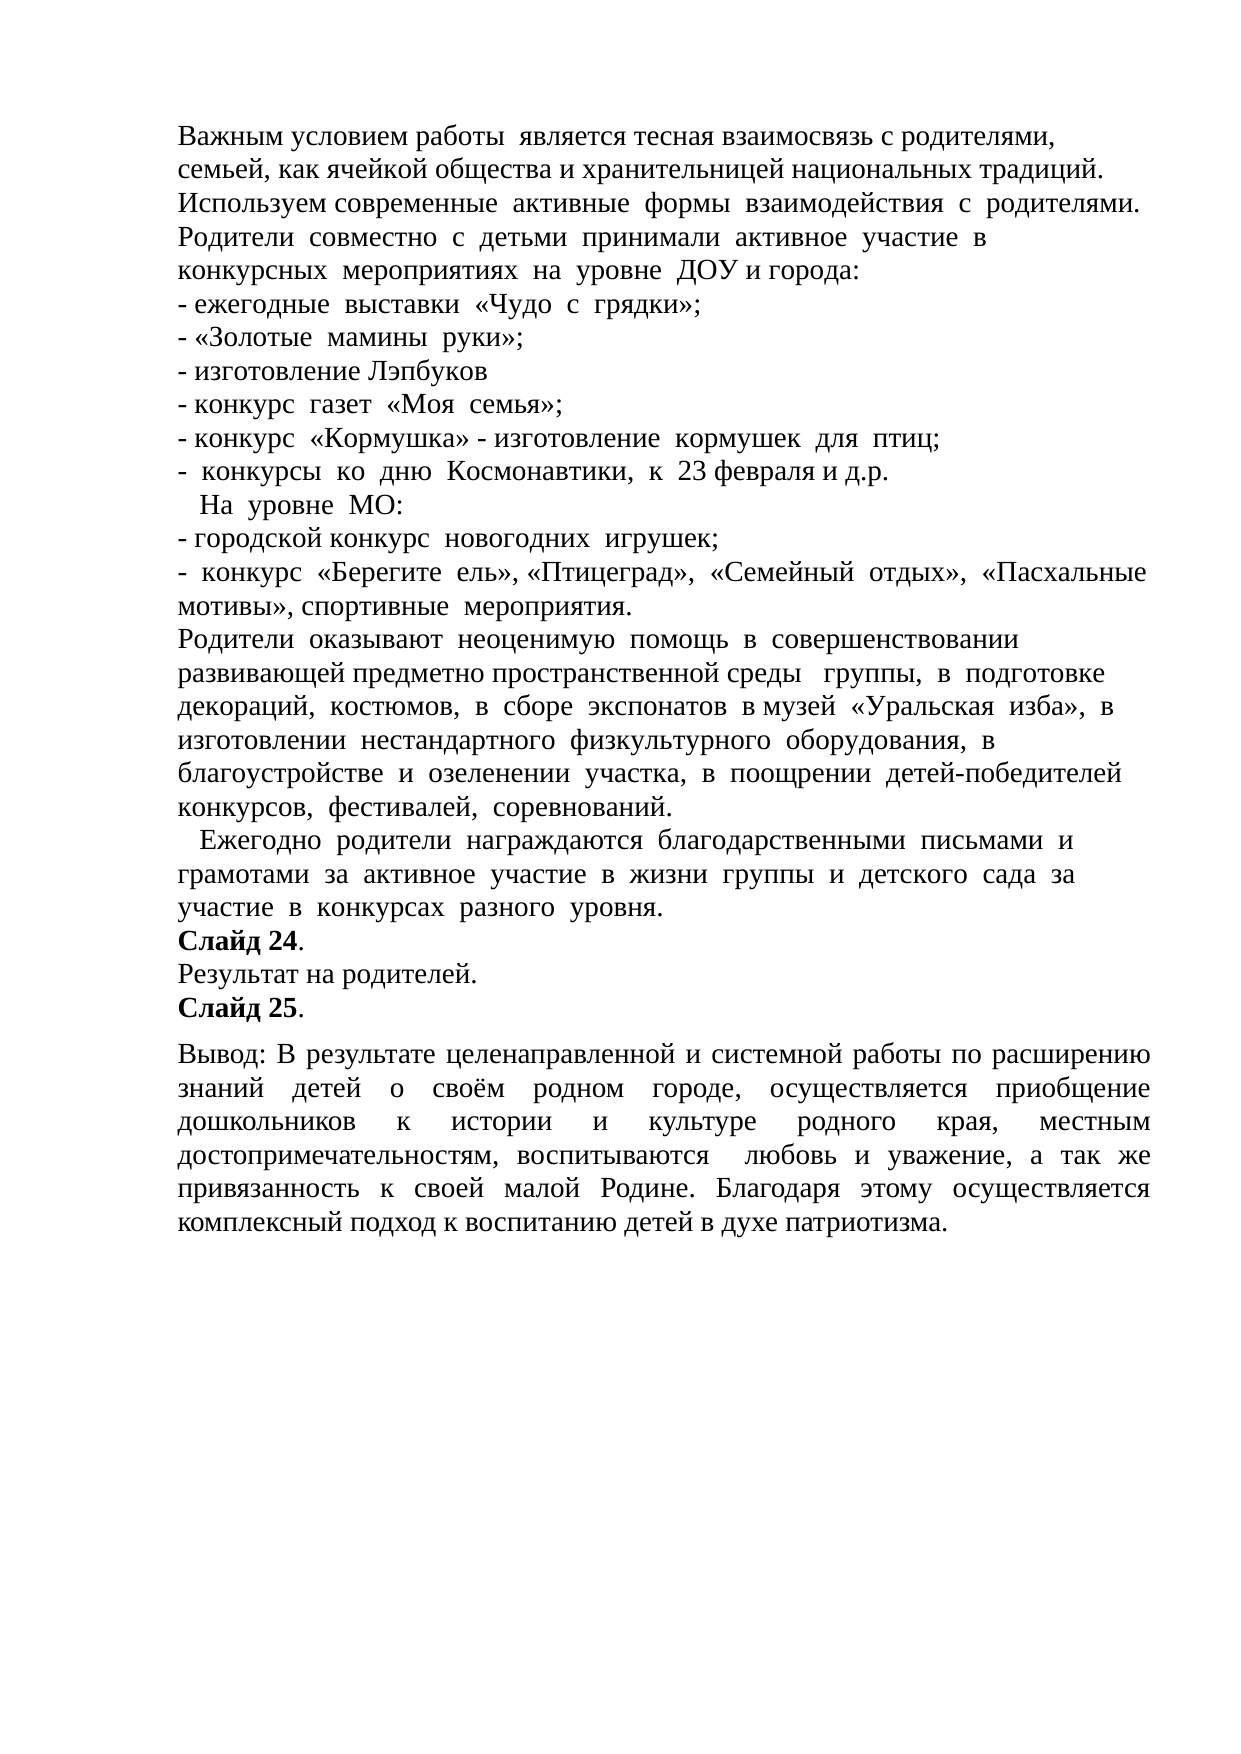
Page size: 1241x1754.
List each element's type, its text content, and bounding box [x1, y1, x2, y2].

text - изготовление Лэпбуков [177, 353, 1152, 386]
text - городской конкурс новогодних игрушек; [177, 521, 1152, 554]
text Слайд 25. [177, 990, 1152, 1024]
text На уровне МО: [177, 487, 1152, 521]
text - конкурс «Берегите ель», «Птицеград», «Семейный отдых», «Пасхальные мотивы», спортивные мероприятия. [177, 554, 1152, 621]
text - конкурс газет «Моя семья»; [177, 386, 1152, 420]
text Ежегодно родители награждаются благодарственными письмами и грамотами за активное участие в жизни группы и детского сада за участие в конкурсах разного уровня. [177, 822, 1152, 923]
text Вывод: В результате целенаправленной и системной работы по расширению знаний детей о своём родном городе, осуществляется приобщение дошкольников к истории и культуре родного края, местным достопримечательностям, воспитываются любовь и уважение, а так же привязанность к своей малой Родине. Благодаря этому осуществляется комплексный подход к воспитанию детей в духе патриотизма. [177, 1036, 1152, 1237]
text - ежегодные выставки «Чудо с грядки»; [177, 286, 1152, 319]
text Результат на родителей. [177, 957, 1152, 990]
text - конкурс «Кормушка» - изготовление кормушек для птиц; [177, 420, 1152, 453]
text Родители оказывают неоценимую помощь в совершенствовании развивающей предметно пространственной среды группы, в подготовке декораций, костюмов, в сборе экспонатов в музей «Уральская изба», в изготовлении нестандартного физкультурного оборудования, в благоустройстве и озеленении участка, в поощрении детей-победителей конкурсов, фестивалей, соревнований. [177, 621, 1152, 822]
text - «Золотые мамины руки»; [177, 319, 1152, 353]
text - конкурсы ко дню Космонавтики, к 23 февраля и д.р. [177, 453, 1152, 487]
text Родители совместно с детьми принимали активное участие в конкурсных мероприятиях на уровне ДОУ и города: [177, 219, 1152, 286]
text Слайд 24. [177, 923, 1152, 957]
text Важным условием работы является тесная взаимосвязь с родителями, семьей, как ячейкой общества и хранительницей национальных традиций. Используем современные активные формы взаимодействия с родителями. [177, 118, 1152, 219]
